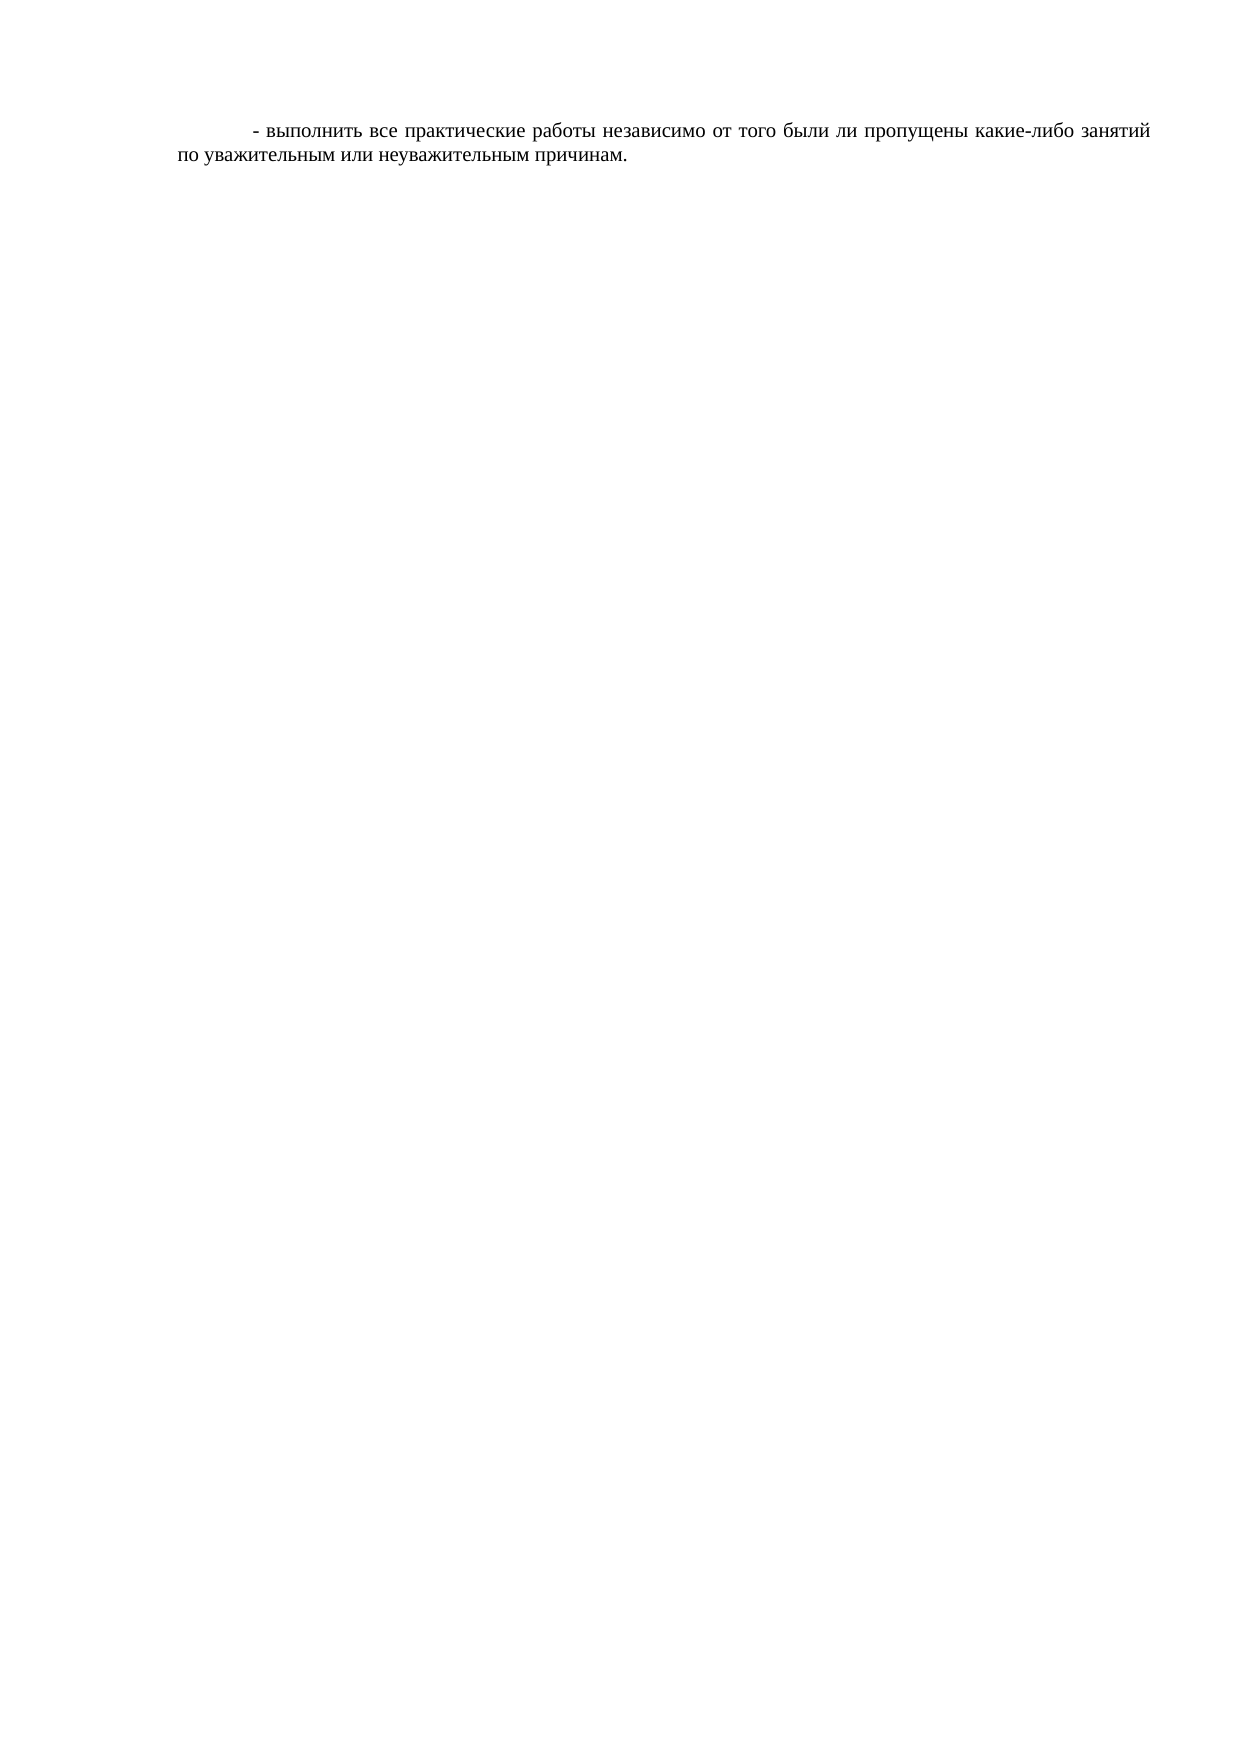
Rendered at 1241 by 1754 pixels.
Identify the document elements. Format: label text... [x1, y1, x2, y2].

text - выполнить все практические работы независимо от того были ли пропущены какие-либо занятий по уважительным или неуважительным причинам. [177, 118, 1152, 166]
